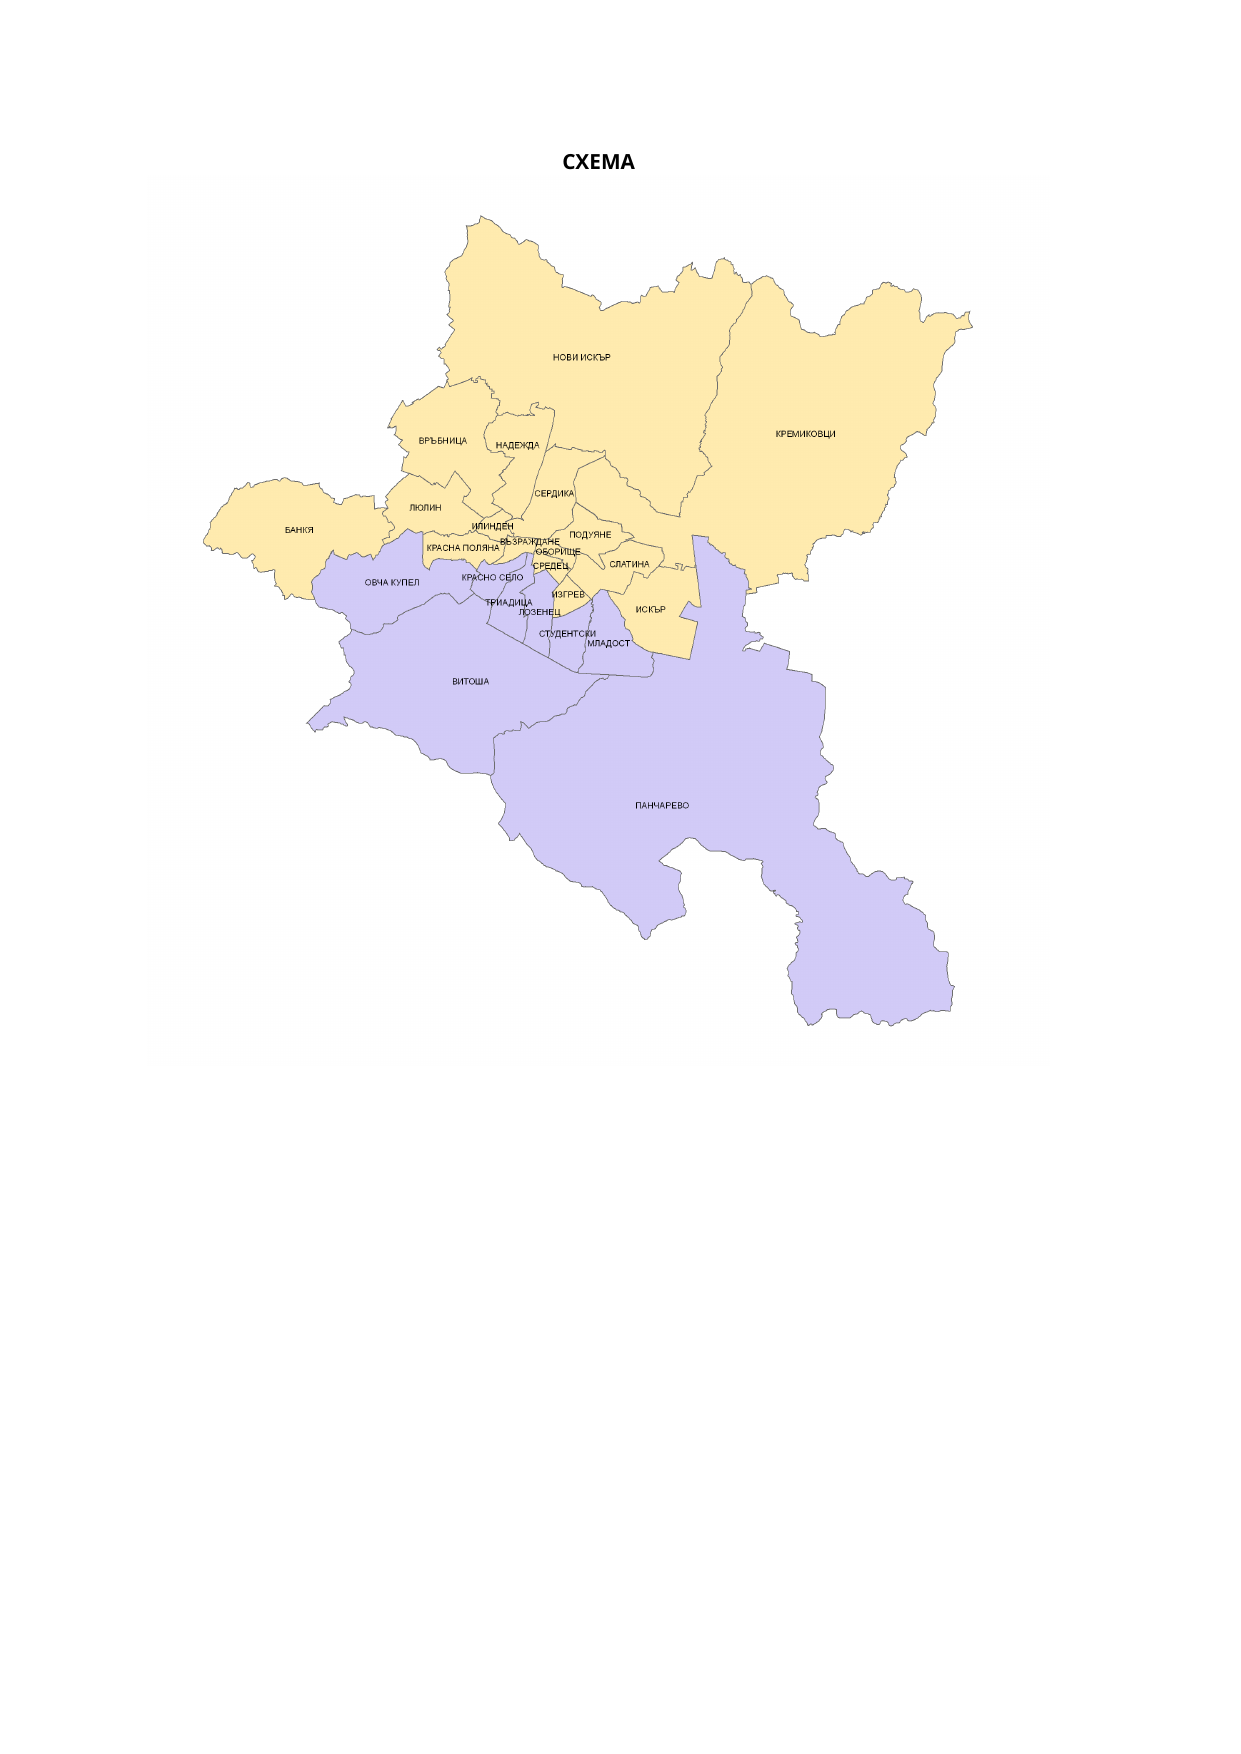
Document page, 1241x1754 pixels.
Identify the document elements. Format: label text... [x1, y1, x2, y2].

text СХЕМА [147, 147, 1050, 175]
picture [147, 175, 1050, 1066]
